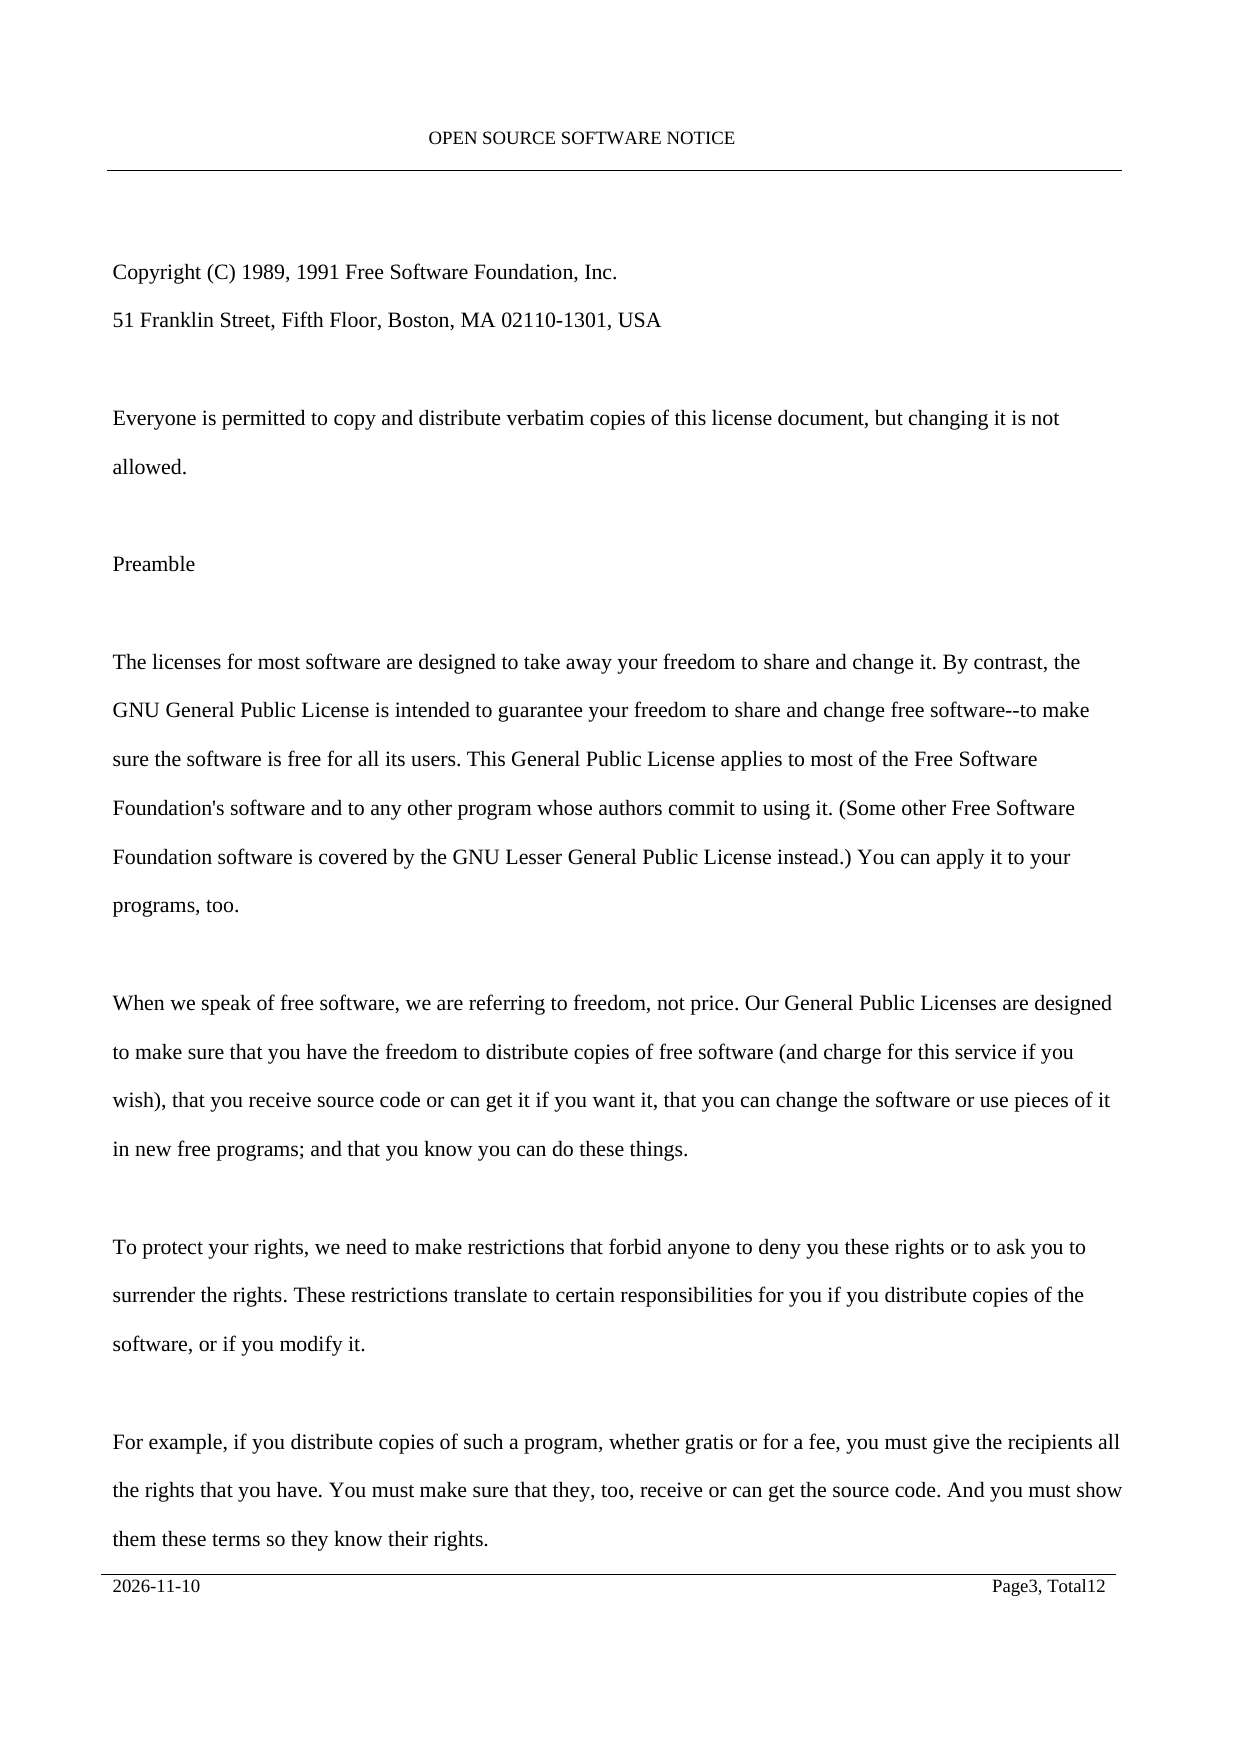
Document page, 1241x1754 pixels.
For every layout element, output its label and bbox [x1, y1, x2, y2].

text [112, 206, 1128, 1555]
